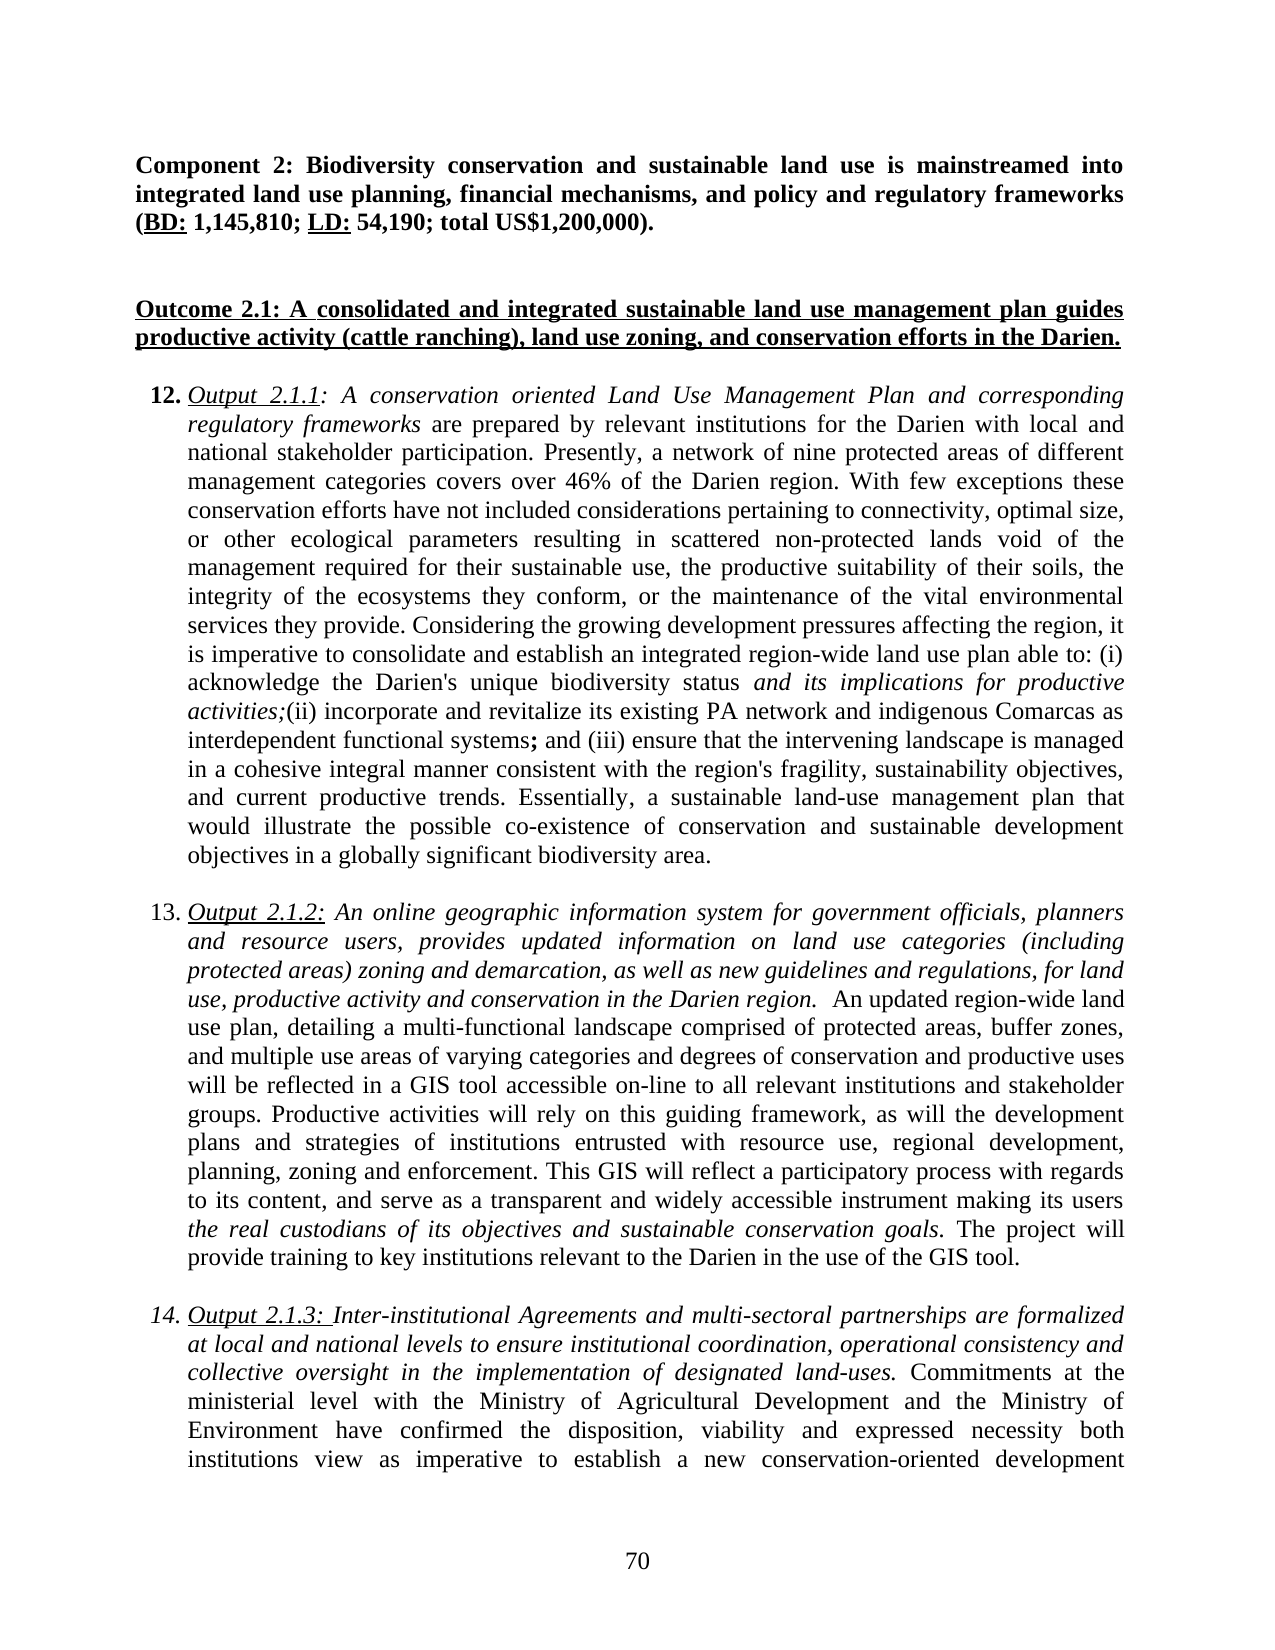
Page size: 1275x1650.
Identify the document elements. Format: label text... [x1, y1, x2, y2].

list Output 2.1.1: A conservation oriented Land Use Management Plan and corresponding regulatory frameworks are prepared by relevant institutions for the Darien with local and national stakeholder participation. Presently, a network of nine protected areas of different management categories covers over 46% of the Darien region. With few exceptions these conservation efforts have not included considerations pertaining to connectivity, optimal size, or other ecological parameters resulting in scattered non-protected lands void of the management required for their sustainable use, the productive suitability of their soils, the integrity of the ecosystems they conform, or the maintenance of the vital environmental services they provide. Considering the growing development pressures affecting the region, it is imperative to consolidate and establish an integrated region-wide land use plan able to: (i) acknowledge the Darien's unique biodiversity status and its implications for productive activities;(ii) incorporate and revitalize its existing PA network and indigenous Comarcas as interdependent functional systems; and (iii) ensure that the intervening landscape is managed in a cohesive integral manner consistent with the region's fragility, sustainability objectives, and current productive trends. Essentially, a sustainable land-use management plan that would illustrate the possible co-existence of conservation and sustainable development objectives in a globally significant biodiversity area. [150, 380, 1125, 869]
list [150, 1300, 1125, 1472]
text Component 2: Biodiversity conservation and sustainable land use is mainstreamed into integrated land use planning, financial mechanisms, and policy and regulatory frameworks (BD: 1,145,810; LD: 54,190; total US$1,200,000). [135, 150, 1125, 236]
text Outcome 2.1: A consolidated and integrated sustainable land use management plan guides productive activity (cattle ranching), land use zoning, and conservation efforts in the Darien. [135, 294, 1125, 351]
list Output 2.1.2: An online geographic information system for government officials, planners and resource users, provides updated information on land use categories (including protected areas) zoning and demarcation, as well as new guidelines and regulations, for land use, productive activity and conservation in the Darien region. An updated region-wide land use plan, detailing a multi-functional landscape comprised of protected areas, buffer zones, and multiple use areas of varying categories and degrees of conservation and productive uses will be reflected in a GIS tool accessible on-line to all relevant institutions and stakeholder groups. Productive activities will rely on this guiding framework, as will the development plans and strategies of institutions entrusted with resource use, regional development, planning, zoning and enforcement. This GIS will reflect a participatory process with regards to its content, and serve as a transparent and widely accessible instrument making its users the real custodians of its objectives and sustainable conservation goals. The project will provide training to key institutions relevant to the Darien in the use of the GIS tool. [150, 897, 1125, 1271]
